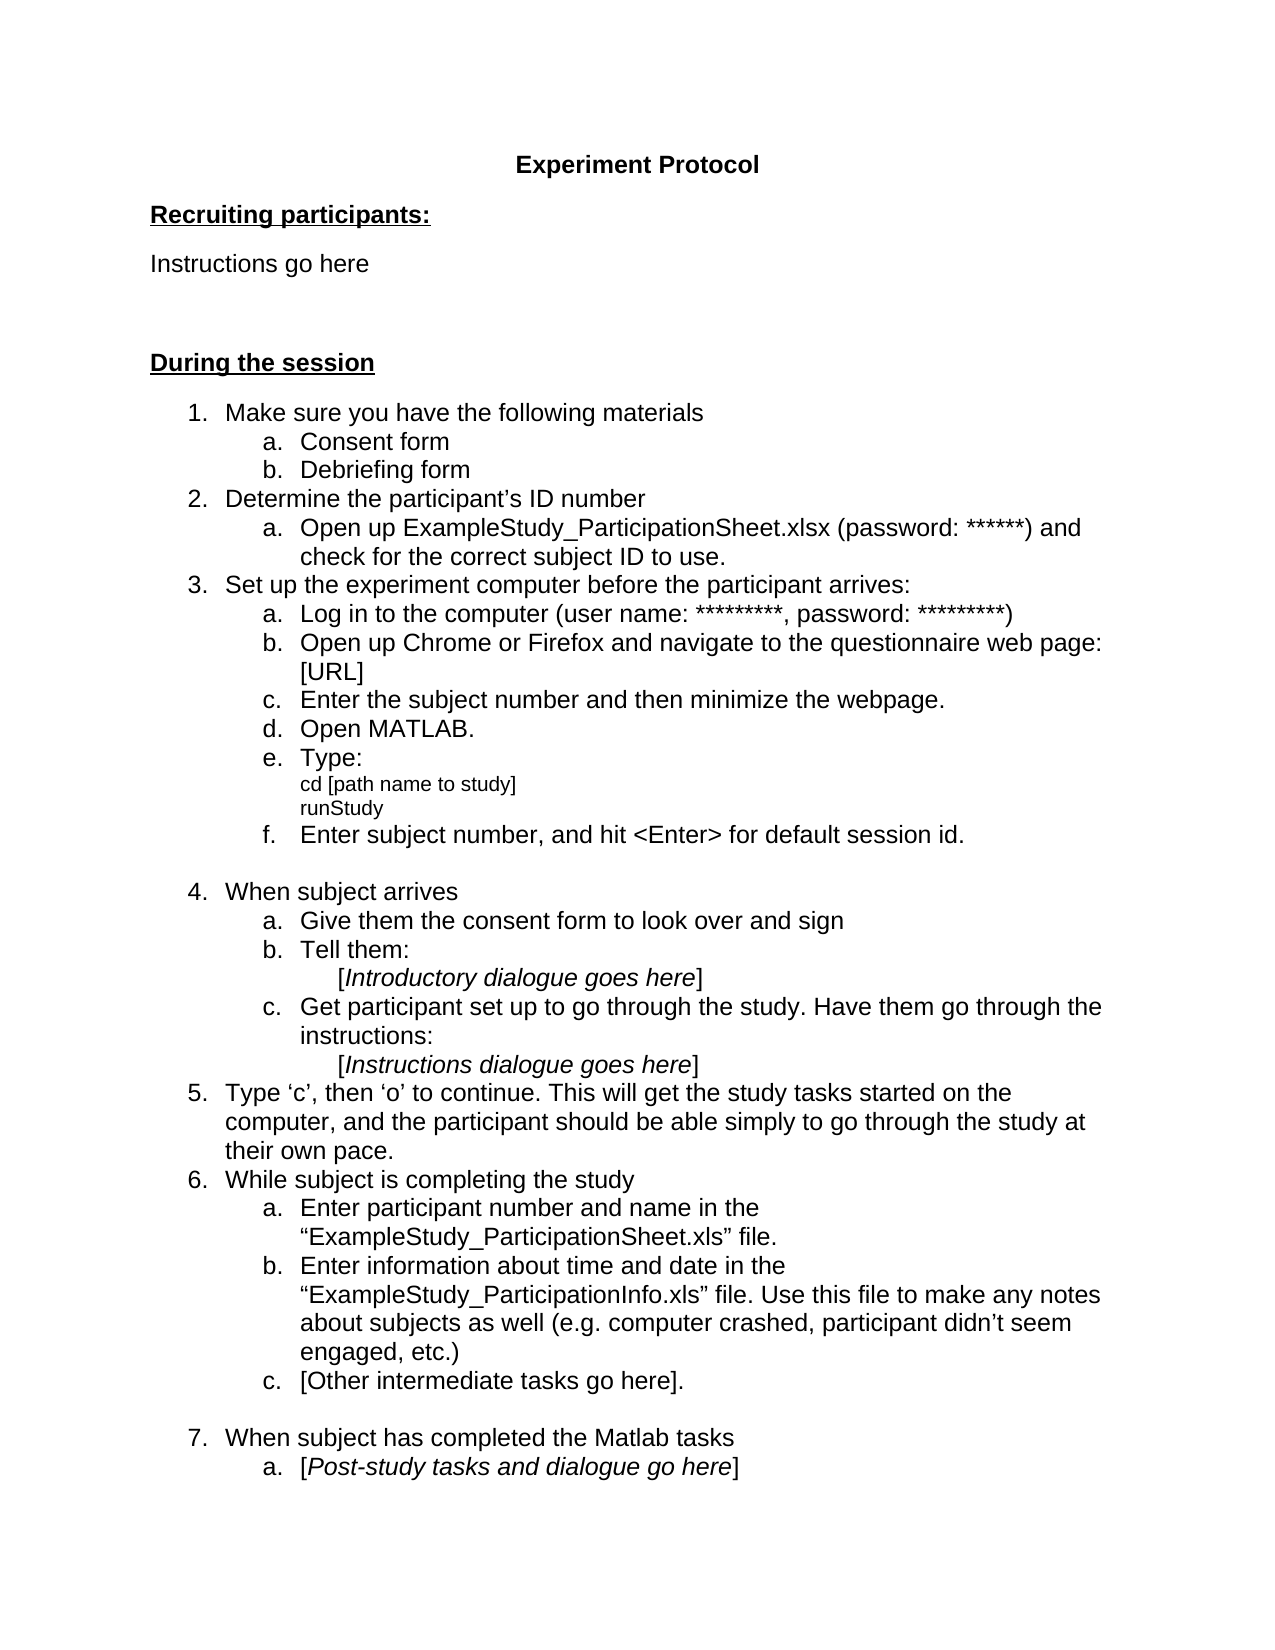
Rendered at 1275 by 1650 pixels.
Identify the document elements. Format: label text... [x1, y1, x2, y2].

list Type ‘c’, then ‘o’ to continue. This will get the study tasks started on the computer, and the participant should be able simply to go through the study at their own pace. [187, 1078, 1125, 1164]
list runStudy [300, 796, 1125, 819]
text Experiment Protocol [150, 150, 1125, 179]
text Instructions go here [150, 249, 1125, 278]
list [Other intermediate tasks go here]. [262, 1366, 1125, 1394]
list Debriefing form [262, 455, 1125, 484]
text During the session [150, 348, 1125, 377]
list [Introductory dialogue goes here] [337, 963, 1125, 992]
list cd [path name to study] [300, 772, 1125, 796]
list [Post-study tasks and dialogue go here] [262, 1452, 1125, 1481]
text Recruiting participants: [150, 199, 1125, 228]
list Enter participant number and name in the “ExampleStudy_ParticipationSheet.xls” file. [262, 1193, 1125, 1251]
list Enter the subject number and then minimize the webpage. [262, 685, 1125, 714]
list Get participant set up to go through the study. Have them go through the instructions: [262, 992, 1125, 1049]
list Make sure you have the following materials [187, 398, 1125, 427]
list Open up Chrome or Firefox and navigate to the questionnaire web page: [URL] [262, 628, 1125, 685]
list Enter subject number, and hit <Enter> for default session id. [262, 819, 1125, 848]
list Open MATLAB. [262, 714, 1125, 743]
list Enter information about time and date in the “ExampleStudy_ParticipationInfo.xls” file. Use this file to make any notes about subjects as well (e.g. computer crashed, participant didn’t seem engaged, etc.) [262, 1251, 1125, 1366]
list Give them the consent form to look over and sign [262, 906, 1125, 934]
list Consent form [262, 427, 1125, 455]
list Log in to the computer (user name: *********, password: *********) [262, 599, 1125, 628]
list When subject arrives [187, 877, 1125, 906]
list While subject is completing the study [187, 1164, 1125, 1193]
list When subject has completed the Matlab tasks [187, 1423, 1125, 1452]
list [Instructions dialogue goes here] [337, 1049, 1125, 1078]
list Tell them: [262, 934, 1125, 963]
list Open up ExampleStudy_ParticipationSheet.xlsx (password: ******) and check for the correct subject ID to use. [262, 513, 1125, 570]
list Type: [262, 743, 1125, 772]
list Determine the participant’s ID number [187, 484, 1125, 513]
list Set up the experiment computer before the participant arrives: [187, 570, 1125, 599]
